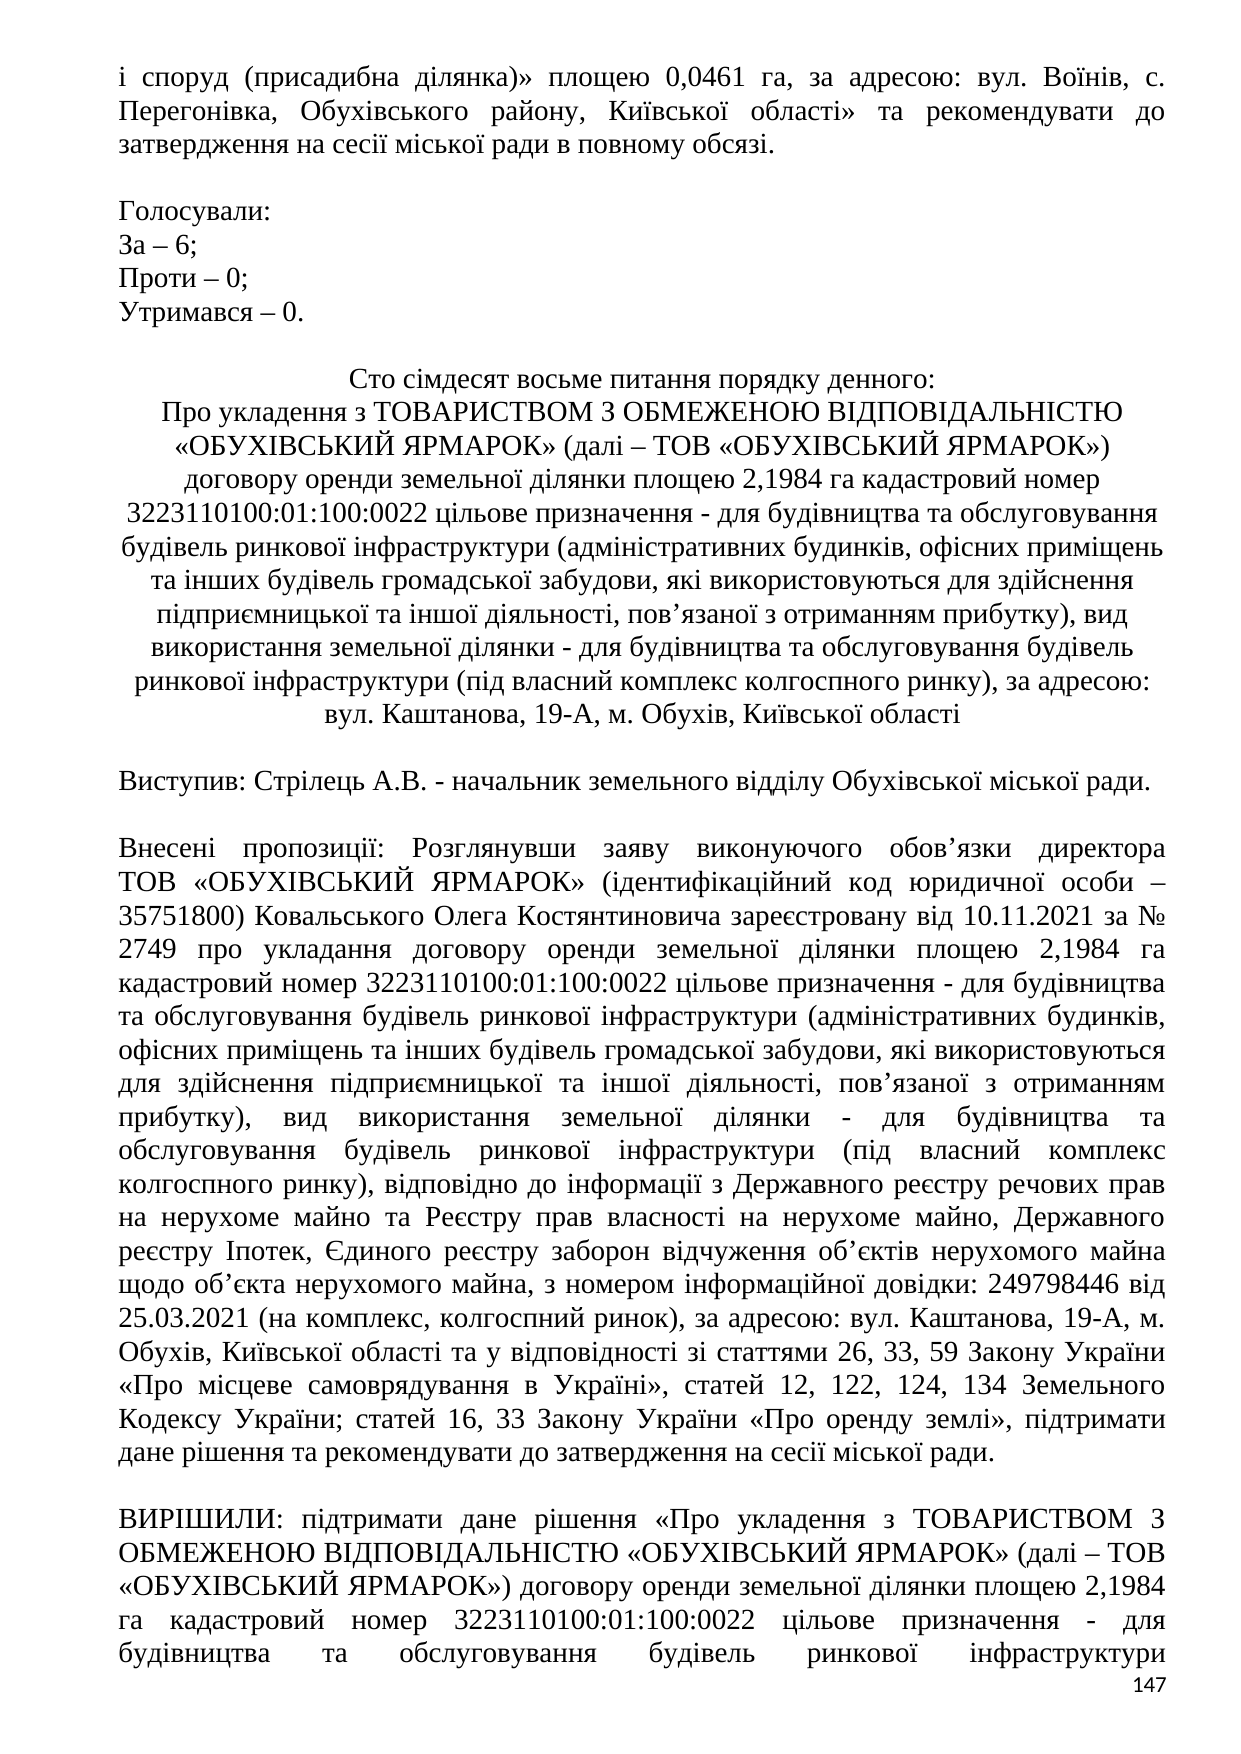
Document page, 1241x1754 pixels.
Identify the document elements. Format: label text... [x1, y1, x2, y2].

text Про укладення з ТОВАРИСТВОМ З ОБМЕЖЕНОЮ ВІДПОВІДАЛЬНІСТЮ «ОБУХІВСЬКИЙ ЯРМАРОК» (далі – ТОВ «ОБУХІВСЬКИЙ ЯРМАРОК») договору оренди земельної ділянки площею 2,1984 га кадастровий номер 3223110100:01:100:0022 цільове призначення - для будівництва та обслуговування будівель ринкової інфраструктури (адміністративних будинків, офісних приміщень та інших будівель громадської забудови, які використовуються для здійснення підприємницької та іншої діяльності, пов’язаної з отриманням прибутку), вид використання земельної ділянки - для будівництва та обслуговування будівель ринкової інфраструктури (під власний комплекс колгоспного ринку), за адресою: вул. Каштанова, 19-А, м. Обухів, Київської області [118, 394, 1167, 730]
text Внесені пропозиції: Розглянувши заяву виконуючого обов’язки директора ТОВ «ОБУХІВСЬКИЙ ЯРМАРОК» (ідентифікаційний код юридичної особи – 35751800) Ковальського Олега Костянтиновича зареєстровану від 10.11.2021 за № 2749 про укладання договору оренди земельної ділянки площею 2,1984 га кадастровий номер 3223110100:01:100:0022 цільове призначення - для будівництва та обслуговування будівель ринкової інфраструктури (адміністративних будинків, офісних приміщень та інших будівель громадської забудови, які використовуються для здійснення підприємницької та іншої діяльності, пов’язаної з отриманням прибутку), вид використання земельної ділянки - для будівництва та обслуговування будівель ринкової інфраструктури (під власний комплекс колгоспного ринку), відповідно до інформації з Державного реєстру речових прав на нерухоме майно та Реєстру прав власності на нерухоме майно, Державного реєстру Іпотек, Єдиного реєстру заборон відчуження об’єктів нерухомого майна щодо об’єкта нерухомого майна, з номером інформаційної довідки: 249798446 від 25.03.2021 (на комплекс, колгоспний ринок), за адресою: вул. Каштанова, 19-А, м. Обухів, Київської області та у відповідності зі статтями 26, 33, 59 Закону України «Про місцеве самоврядування в Україні», статей 12, 122, 124, 134 Земельного Кодексу України; статей 16, 33 Закону України «Про оренду землі», підтримати дане рішення та рекомендувати до затвердження на сесії міської ради. [118, 831, 1167, 1468]
text Виступив: Стрілець А.В. - начальник земельного відділу Обухівської міської ради. [118, 763, 1167, 797]
text Утримався – 0. [118, 294, 1167, 327]
text Сто сімдесят восьме питання порядку денного: [118, 361, 1167, 394]
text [118, 1501, 1167, 1669]
text Голосували: [118, 193, 1167, 227]
text За – 6; [118, 227, 1167, 260]
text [118, 59, 1167, 160]
text Проти – 0; [118, 260, 1167, 294]
